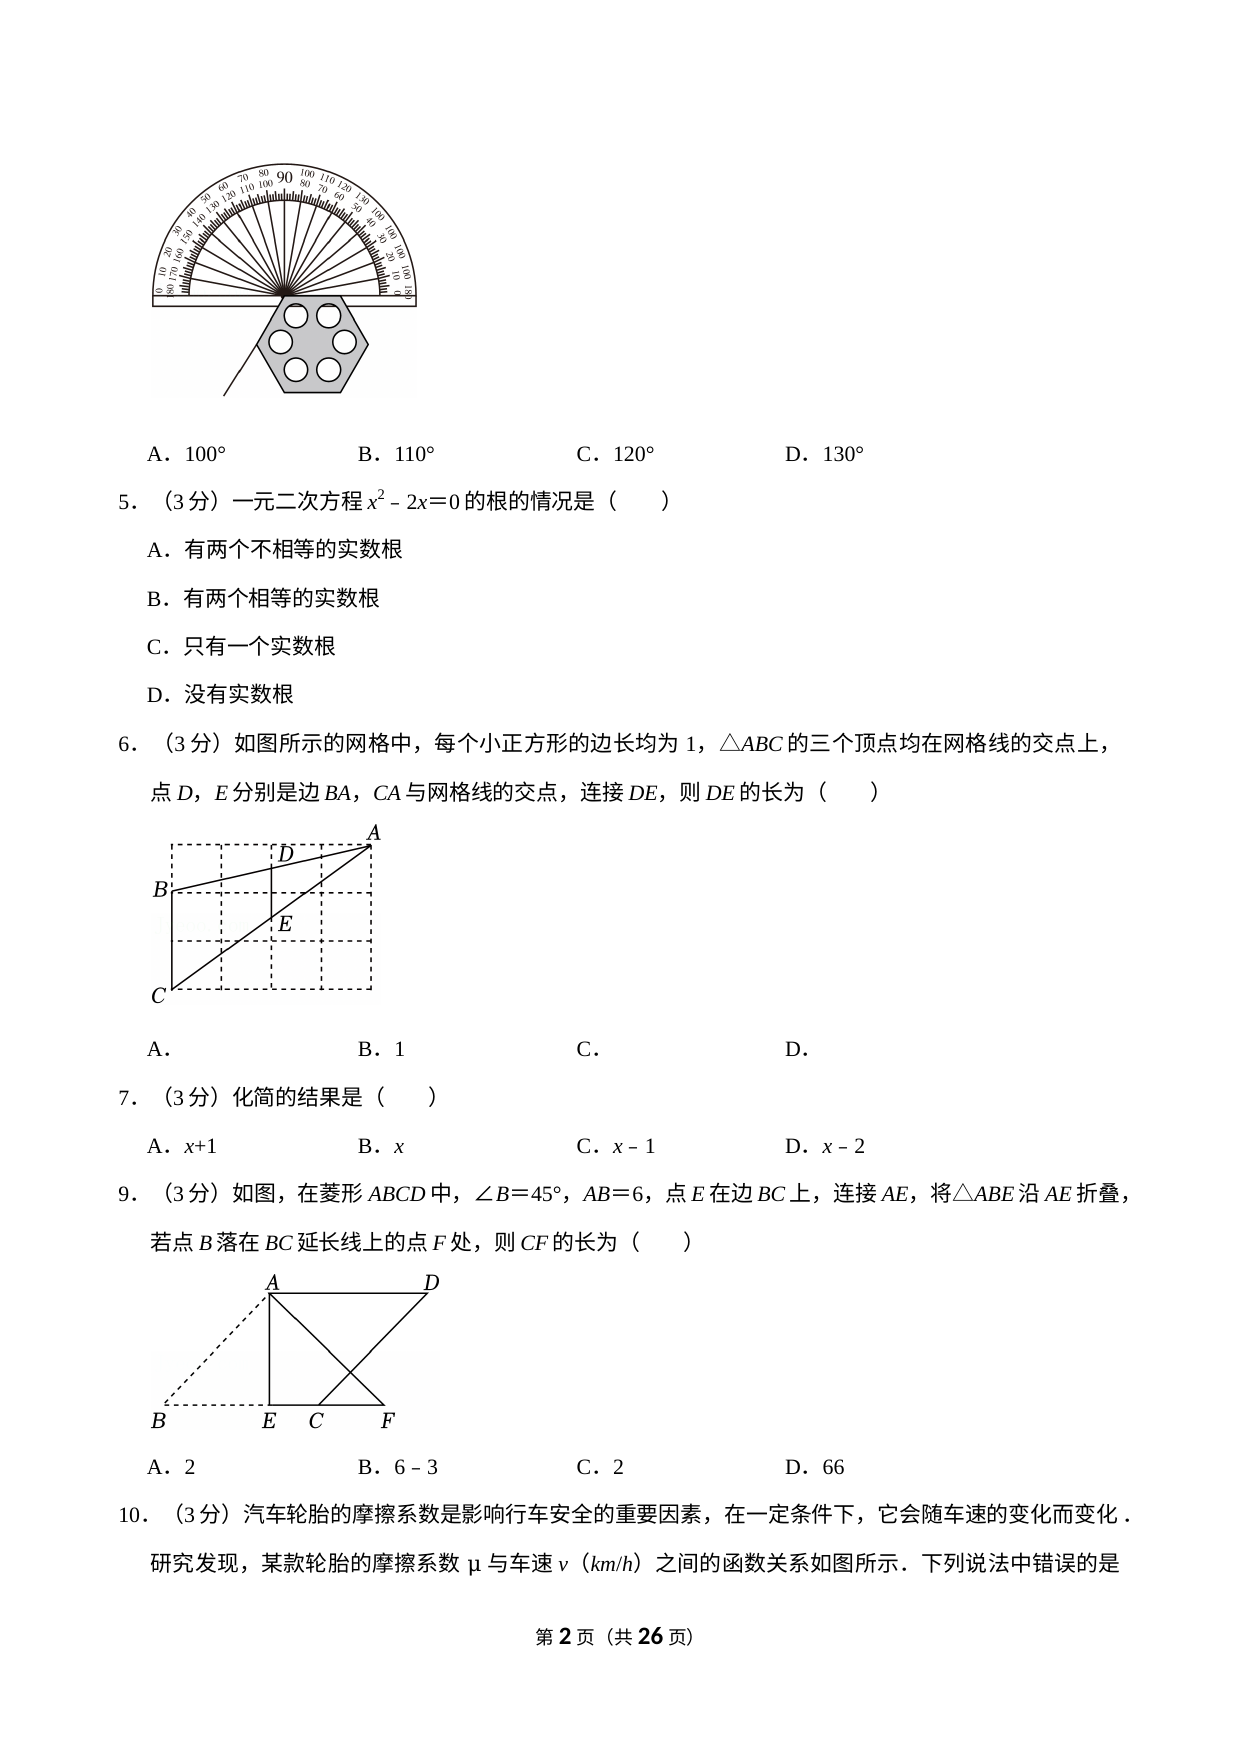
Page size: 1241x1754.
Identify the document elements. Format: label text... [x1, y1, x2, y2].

text A．100° B．110° C．120° D．130° [118, 435, 1122, 468]
text A．有两个不相等的实数根 [118, 532, 1122, 564]
text 9．（3分）如图，在菱形ABCD中，∠B＝45°，AB＝6，点E在边BC上，连接AE，将△ABE沿AE折叠，若点B落在BC延长线上的点F处，则CF的长为（ ） [118, 1176, 1122, 1257]
text C．只有一个实数根 [118, 629, 1122, 661]
text A． B．1 C． D． [118, 1031, 1122, 1063]
text D．没有实数根 [118, 677, 1122, 709]
text A．2 B．6﹣3 C．2 D．66 [118, 1449, 1122, 1481]
text 6．（3分）如图所示的网格中，每个小正方形的边长均为1，△ABC的三个顶点均在网格线的交点上，点D，E分别是边BA，CA与网格线的交点，连接DE，则DE的长为（ ） [118, 725, 1122, 807]
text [118, 1497, 1122, 1578]
text 7．（3分）化简的结果是（ ） [118, 1079, 1122, 1112]
text A．x+1 B．x C．x﹣1 D．x﹣2 [118, 1127, 1122, 1160]
text B．有两个相等的实数根 [118, 580, 1122, 613]
text 5．（3分）一元二次方程x2﹣2x＝0的根的情况是（ ） [118, 484, 1122, 516]
